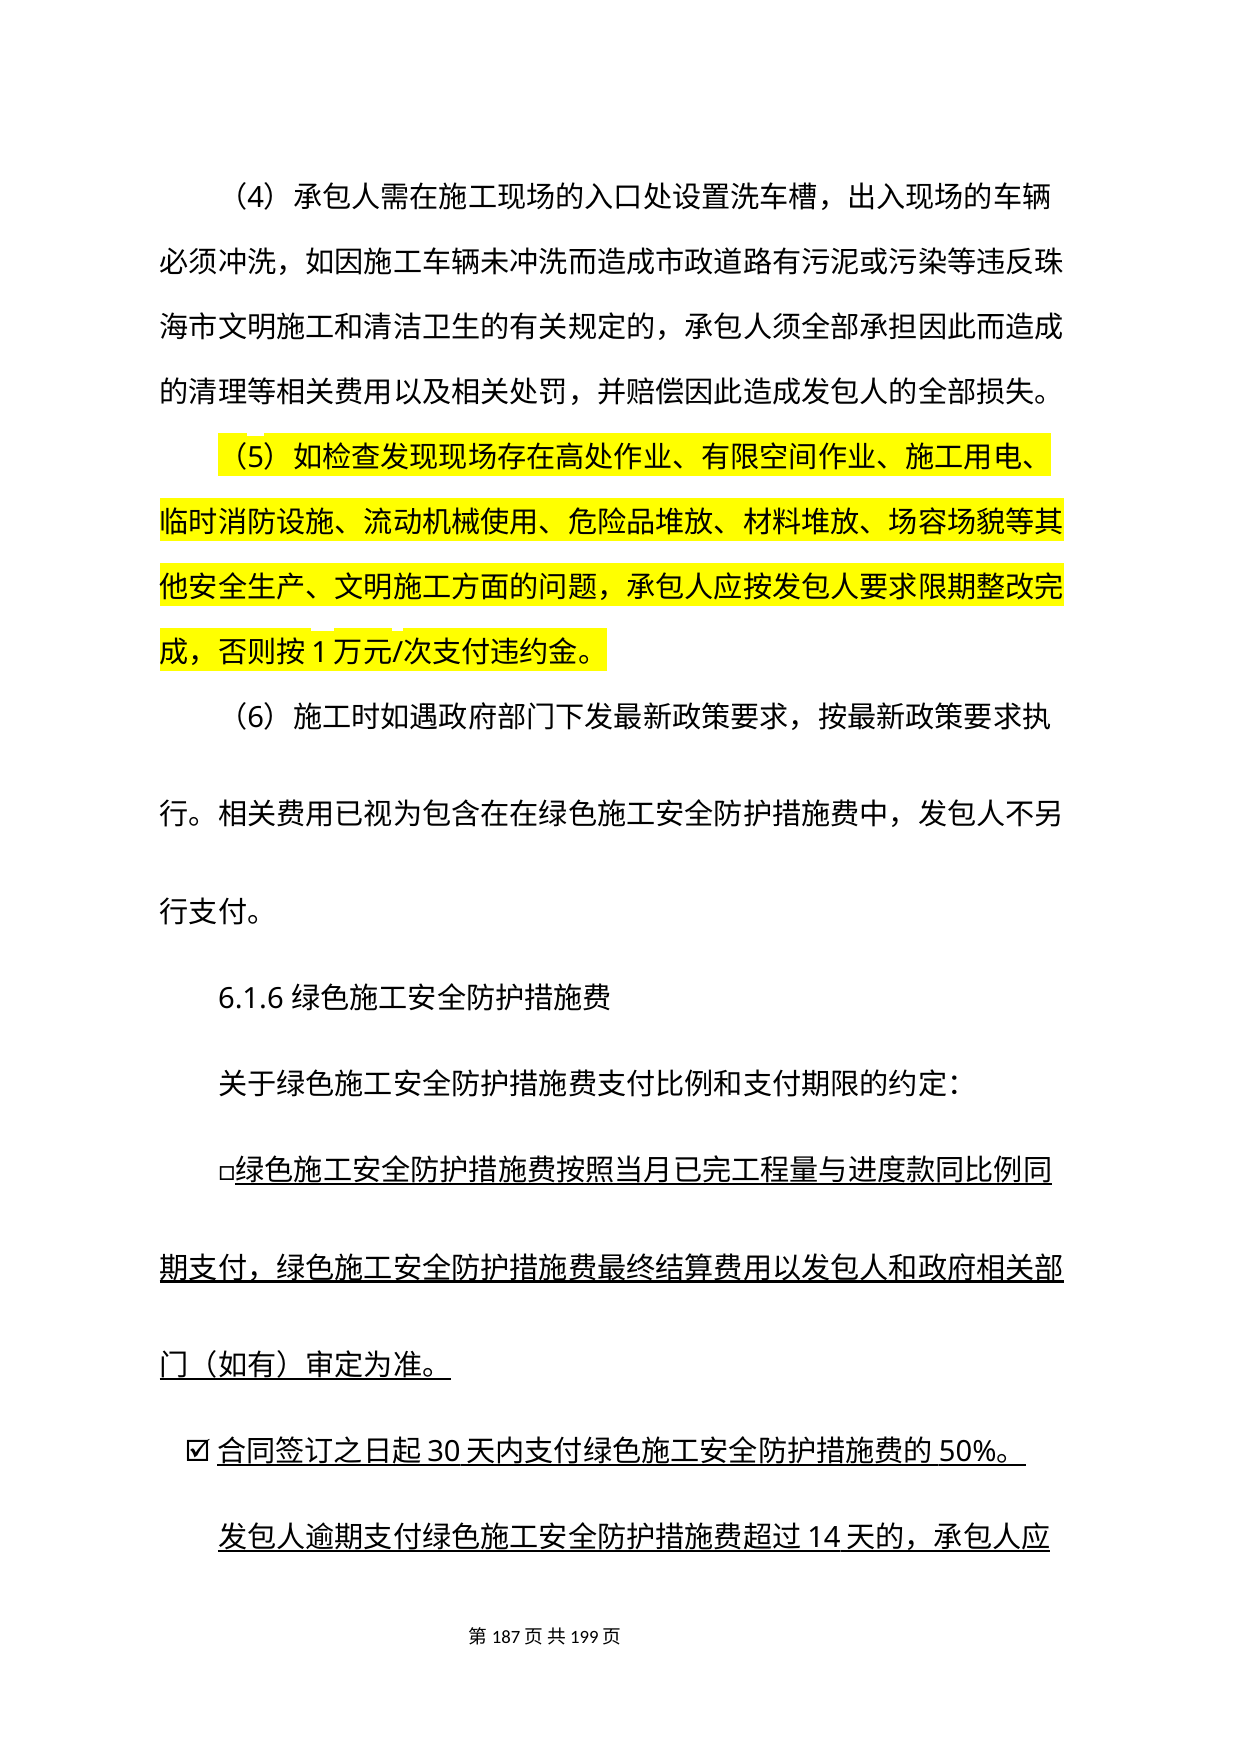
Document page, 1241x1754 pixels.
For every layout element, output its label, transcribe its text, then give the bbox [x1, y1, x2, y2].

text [159, 1503, 1078, 1568]
text 关于绿色施工安全防护措施费支付比例和支付期限的约定： [159, 1049, 1078, 1114]
text （5）如检查发现现场存在高处作业、有限空间作业、施工用电、临时消防设施、流动机械使用、危险品堆放、材料堆放、场容场貌等其他安全生产、文明施工方面的问题，承包人应按发包人要求限期整改完成，否则按1万元/次支付违约金。 [159, 422, 1078, 682]
text 合同签订之日起30天内支付绿色施工安全防护措施费的50%。 [159, 1417, 1078, 1482]
text （6）施工时如遇政府部门下发最新政策要求，按最新政策要求执行。相关费用已视为包含在在绿色施工安全防护措施费中，发包人不另行支付。 [159, 682, 1078, 942]
text （4）承包人需在施工现场的入口处设置洗车槽，出入现场的车辆必须冲洗，如因施工车辆未冲洗而造成市政道路有污泥或污染等违反珠海市文明施工和清洁卫生的有关规定的，承包人须全部承担因此而造成的清理等相关费用以及相关处罚，并赔偿因此造成发包人的全部损失。 [159, 162, 1078, 422]
text 6.1.6 绿色施工安全防护措施费 [159, 963, 1078, 1028]
text □绿色施工安全防护措施费按照当月已完工程量与进度款同比例同期支付，绿色施工安全防护措施费最终结算费用以发包人和政府相关部门（如有）审定为准。 [159, 1135, 1078, 1395]
